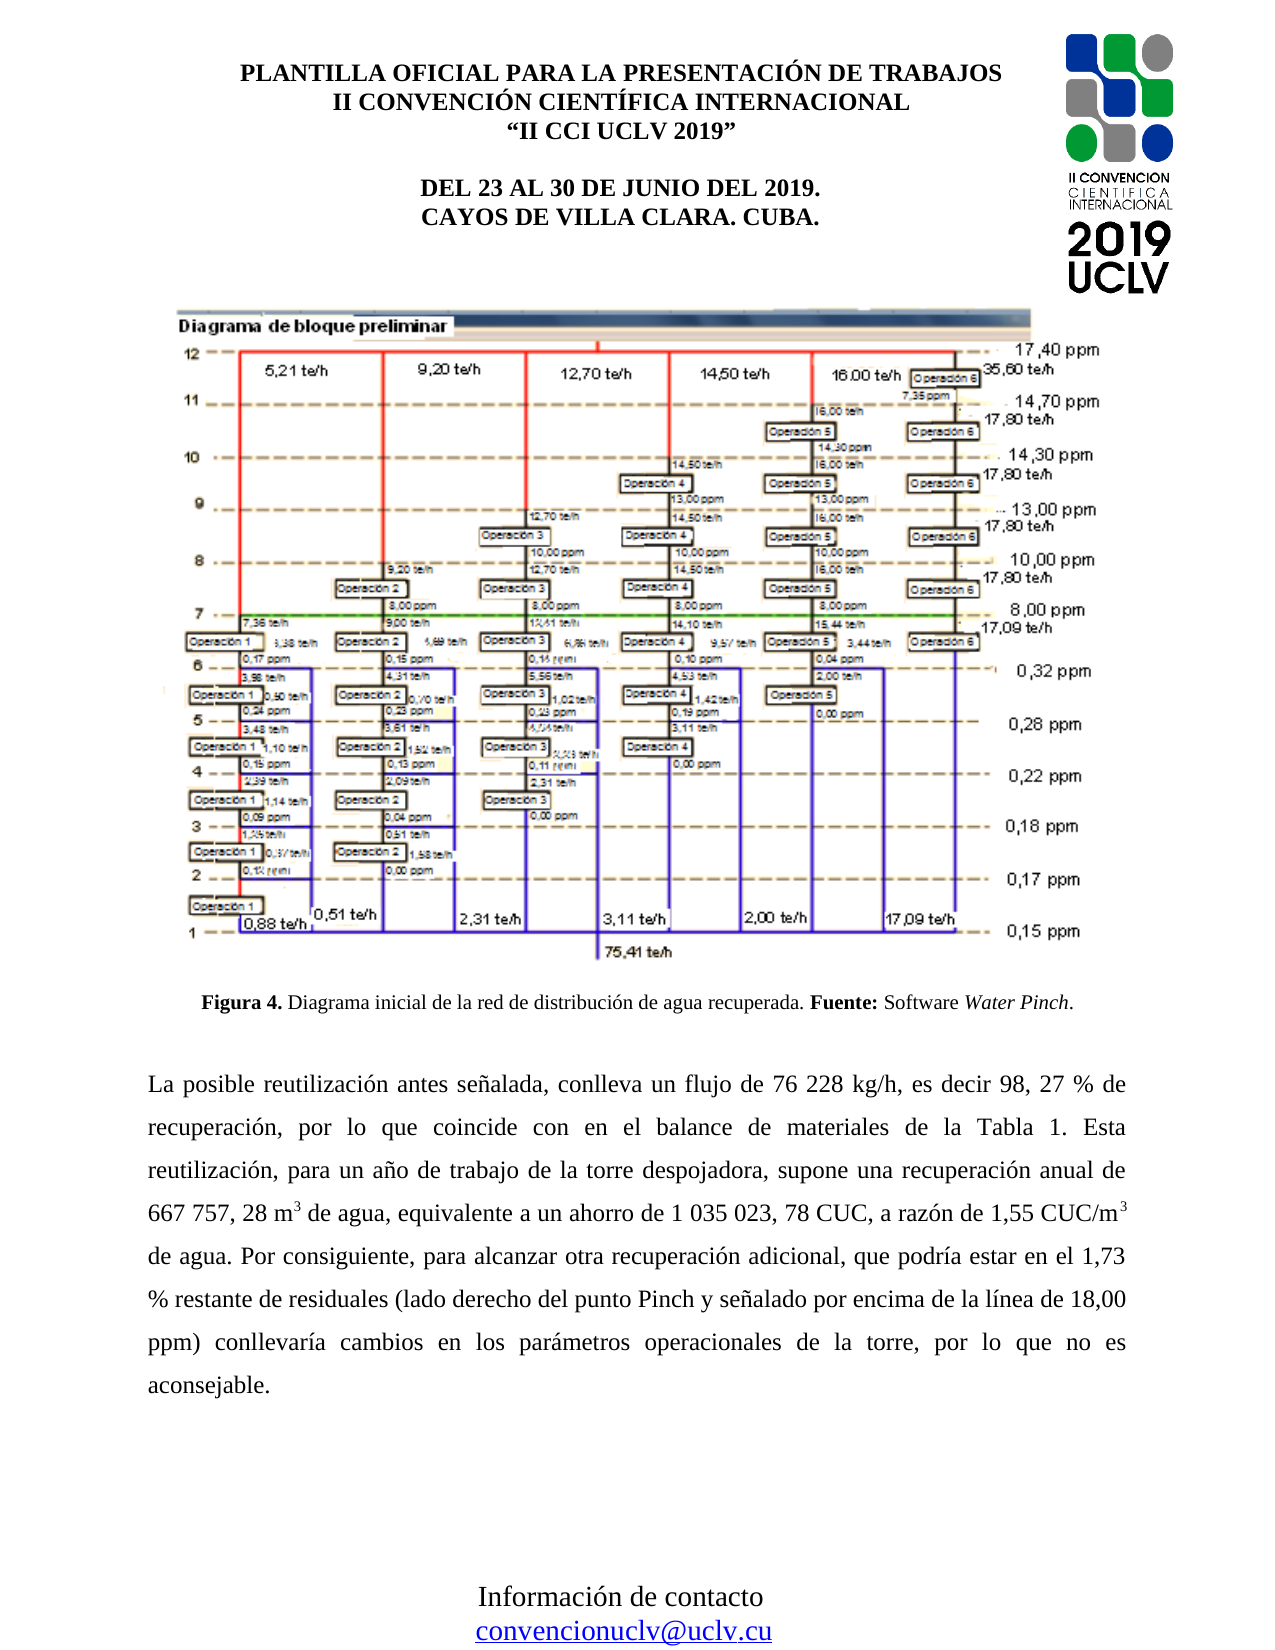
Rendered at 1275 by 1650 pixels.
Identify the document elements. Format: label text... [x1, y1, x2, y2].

text La posible reutilización antes señalada, conlleva un flujo de 76 228 kg/h, es decir 98, 27 % de recuperación, por lo que coincide con en el balance de materiales de la Tabla 1. Esta reutilización, para un año de trabajo de la torre despojadora, supone una recuperación anual de 667 757, 28 m3 de agua, equivalente a un ahorro de 1 035 023, 78 CUC, a razón de 1,55 CUC/m3 de agua. Por consiguiente, para alcanzar otra recuperación adicional, que podría estar en el 1,73 % restante de residuales (lado derecho del punto Pinch y señalado por encima de la línea de 18,00 ppm) conllevaría cambios en los parámetros operacionales de la torre, por lo que no es aconsejable. [148, 1069, 1127, 1399]
picture [1060, 31, 1182, 303]
text Figura 4. Diagrama inicial de la red de distribución de agua recuperada. Fuente: Software Water Pinch. [148, 989, 1127, 1014]
